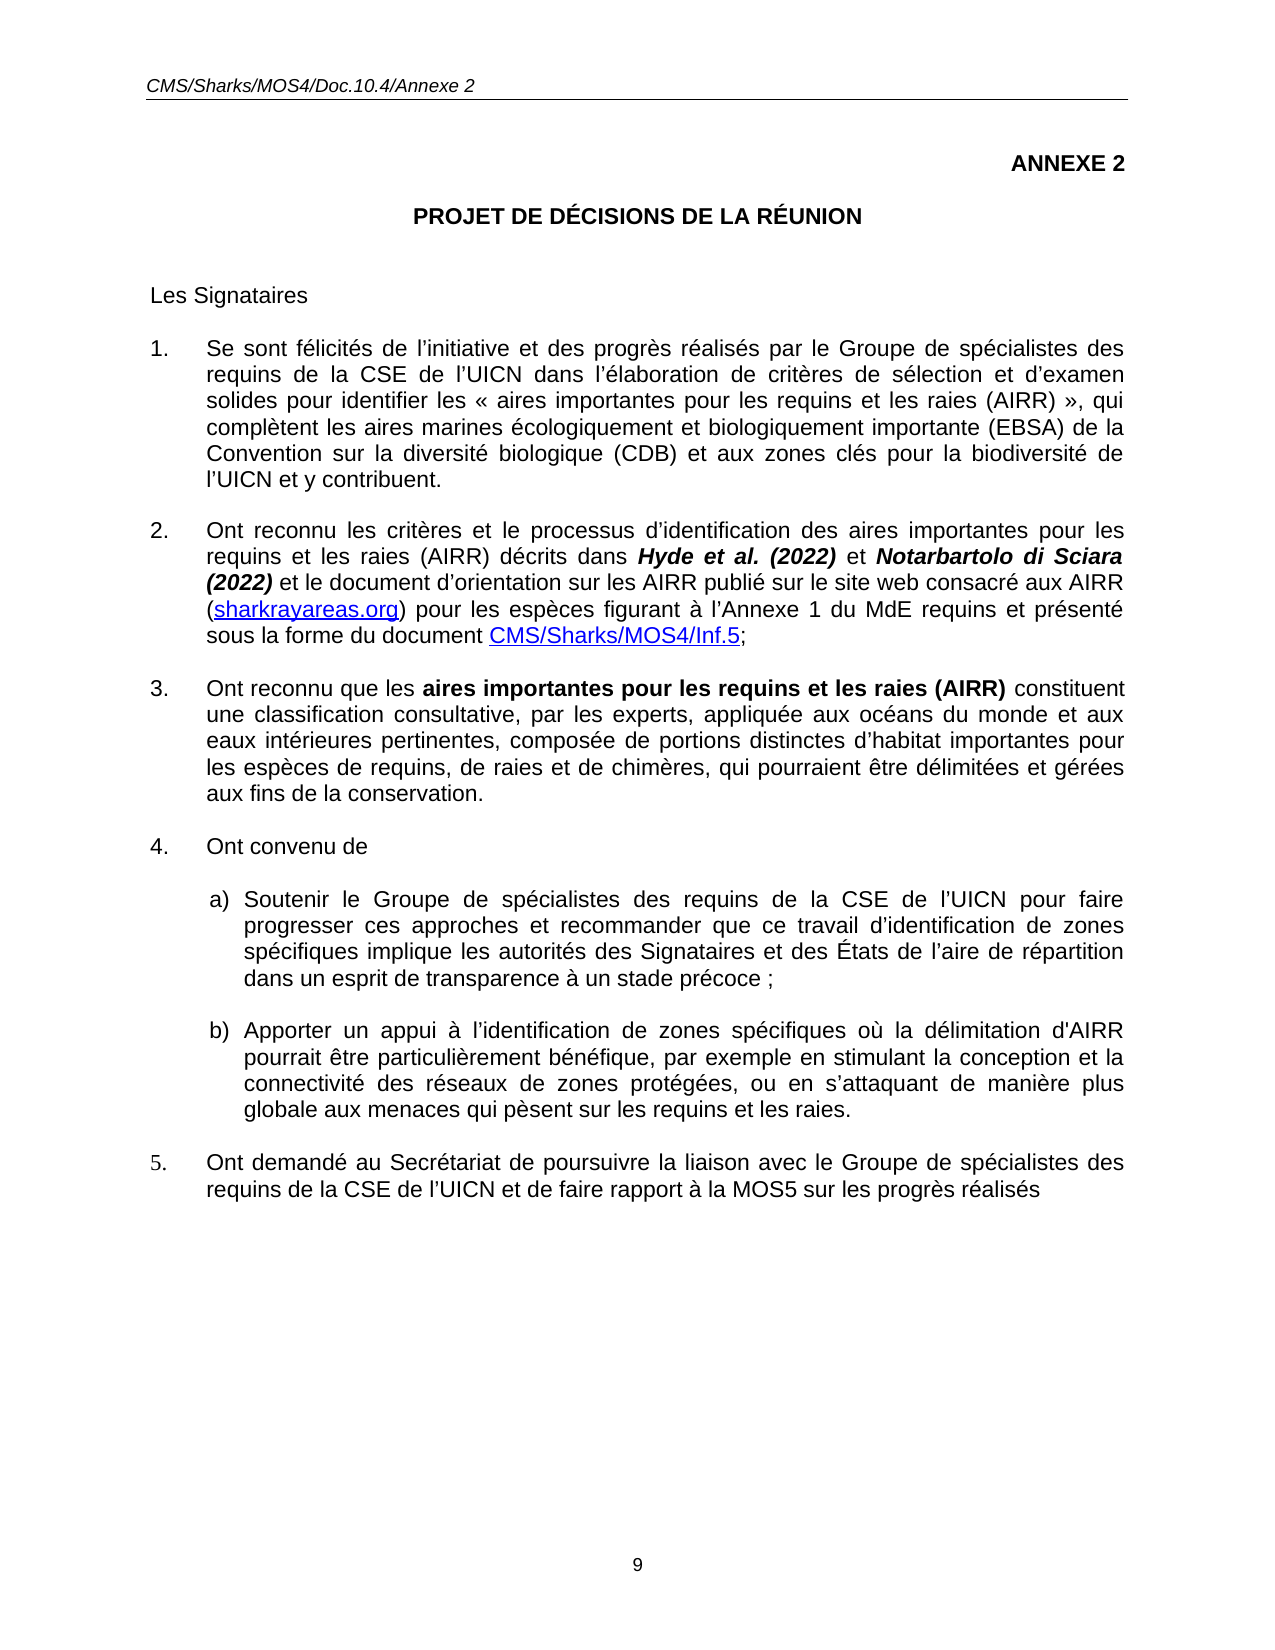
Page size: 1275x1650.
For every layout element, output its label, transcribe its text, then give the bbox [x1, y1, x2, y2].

list Apporter un appui à l’identification de zones spécifiques où la délimitation d'AIRR pourrait être particulièrement bénéfique, par exemple en stimulant la conception et la connectivité des réseaux de zones protégées, ou en s’attaquant de manière plus globale aux menaces qui pèsent sur les requins et les raies. [209, 1017, 1125, 1123]
text PROJET DE DÉCISIONS DE LA RÉUNION [150, 203, 1125, 229]
list Soutenir le Groupe de spécialistes des requins de la CSE de l’UICN pour faire progresser ces approches et recommander que ce travail d’identification de zones spécifiques implique les autorités des Signataires et des États de l’aire de répartition dans un esprit de transparence à un stade précoce ; [209, 886, 1125, 991]
list Ont reconnu les critères et le processus d’identification des aires importantes pour les requins et les raies (AIRR) décrits dans Hyde et al. (2022) et Notarbartolo di Sciara (2022) et le document d’orientation sur les AIRR publié sur le site web consacré aux AIRR (sharkrayareas.org) pour les espèces figurant à l’Annexe 1 du MdE requins et présenté sous la forme du document CMS/Sharks/MOS4/Inf.5; [150, 517, 1125, 648]
text Les Signataires [150, 282, 1125, 308]
list Ont demandé au Secrétariat de poursuivre la liaison avec le Groupe de spécialistes des requins de la CSE de l’UICN et de faire rapport à la MOS5 sur les progrès réalisés [150, 1149, 1125, 1202]
list Ont reconnu que les aires importantes pour les requins et les raies (AIRR) constituent une classification consultative, par les experts, appliquée aux océans du monde et aux eaux intérieures pertinentes, composée de portions distinctes d’habitat importantes pour les espèces de requins, de raies et de chimères, qui pourraient être délimitées et gérées aux fins de la conservation. [150, 675, 1125, 806]
text ANNEXE 2 [150, 150, 1125, 176]
list Se sont félicités de l’initiative et des progrès réalisés par le Groupe de spécialistes des requins de la CSE de l’UICN dans l’élaboration de critères de sélection et d’examen solides pour identifier les « aires importantes pour les requins et les raies (AIRR) », qui complètent les aires marines écologiquement et biologiquement importante (EBSA) de la Convention sur la diversité biologique (CDB) et aux zones clés pour la biodiversité de l’UICN et y contribuent. [150, 334, 1125, 493]
list Ont convenu de [150, 833, 1125, 859]
